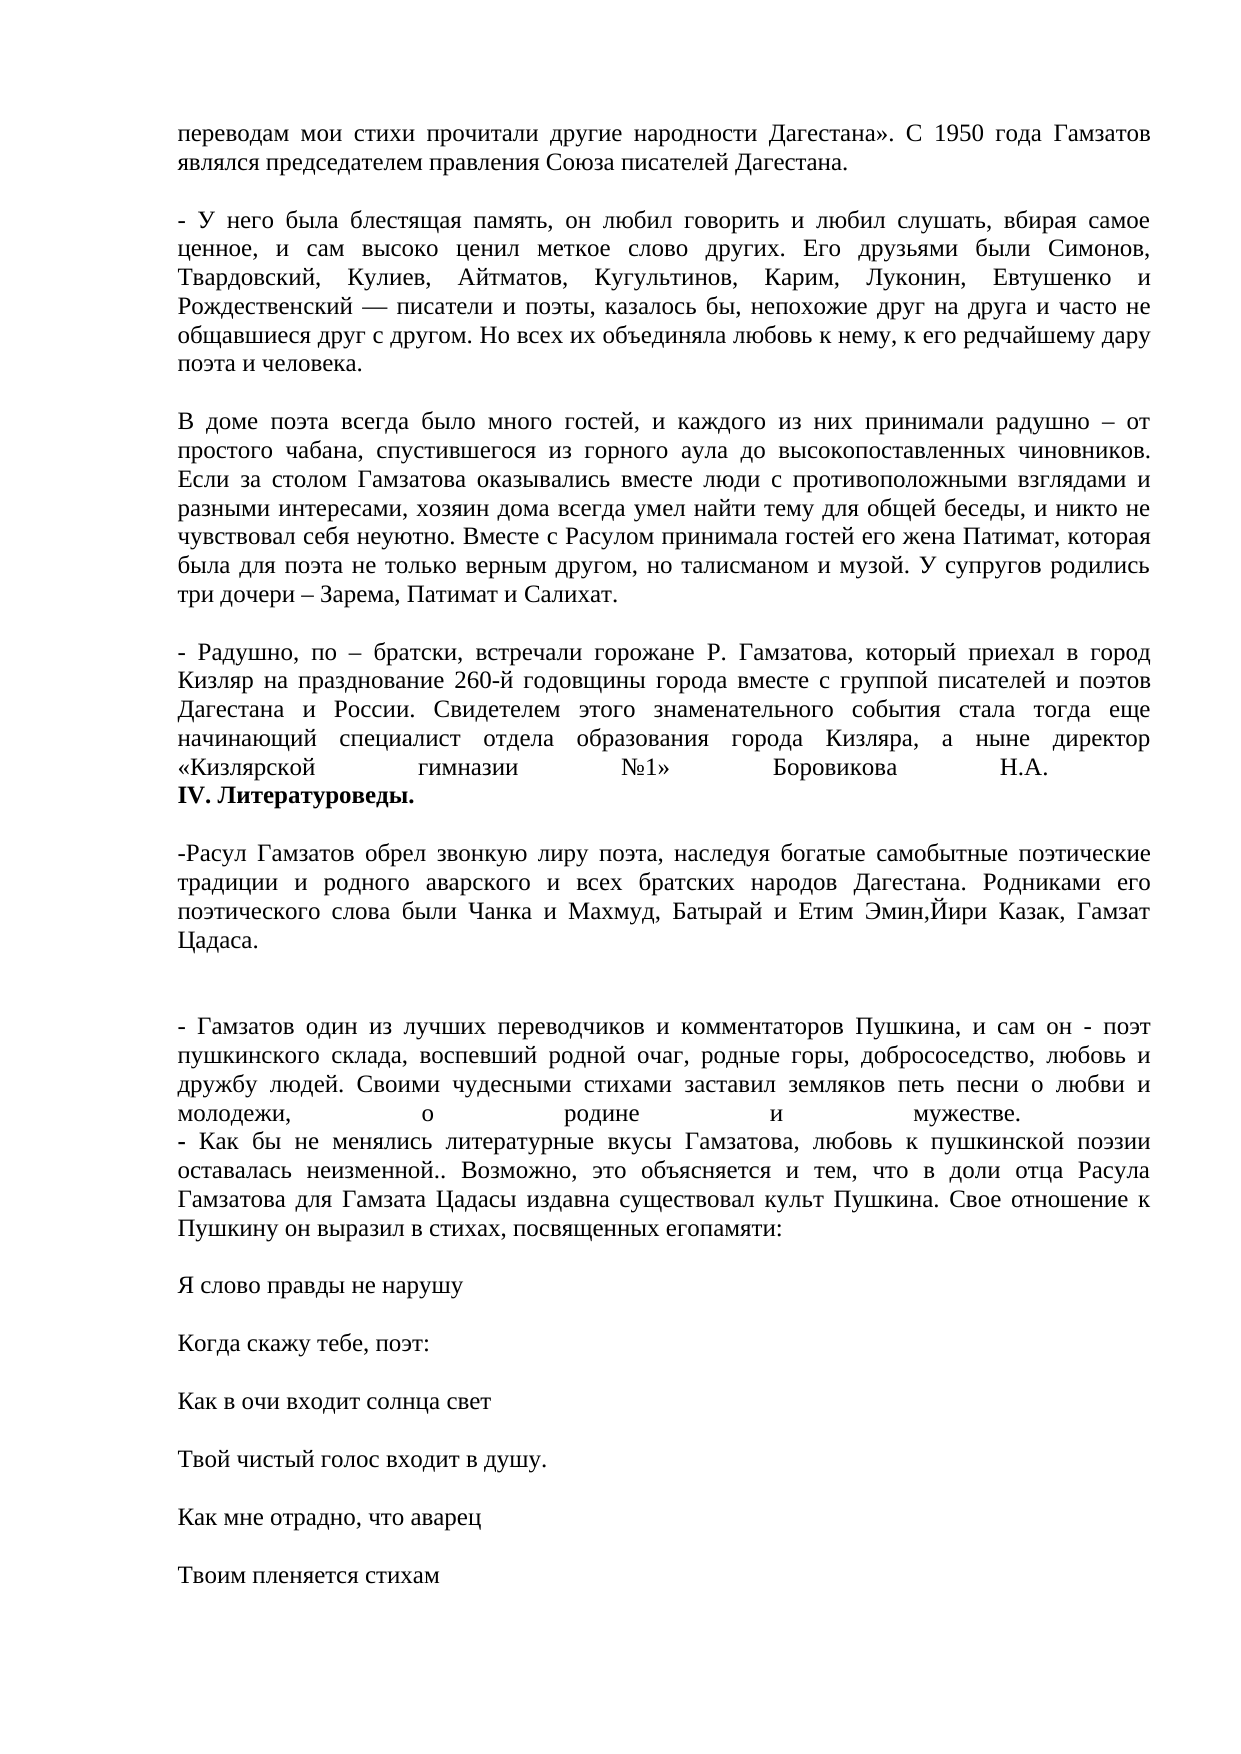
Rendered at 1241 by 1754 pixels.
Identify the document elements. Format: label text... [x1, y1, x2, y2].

text В доме поэта всегда было много гостей, и каждого из них принимали радушно – от простого чабана, спустившегося из горного аула до высокопоставленных чиновников. Если за столом Гамзатова оказывались вместе люди с противоположными взглядами и разными интересами, хозяин дома всегда умел найти тему для общей беседы, и никто не чувствовал себя неуютно. Вместе с Расулом принимала гостей его жена Патимат, которая была для поэта не только верным другом, но талисманом и музой. У супругов родились три дочери – Зарема, Патимат и Салихат. [177, 406, 1152, 608]
text Как мне отрадно, что аварец [177, 1502, 1152, 1531]
text - Радушно, по – братски, встречали горожане Р. Гамзатова, который приехал в город Кизляр на празднование 260-й годовщины города вместе с группой писателей и поэтов Дагестана и России. Свидетелем этого знаменательного события стала тогда еще начинающий специалист отдела образования города Кизляра, а ныне директор «Кизлярской гимназии №1» Боровикова Н.А. IV. Литературоведы. [177, 637, 1152, 809]
text Когда скажу тебе, поэт: [177, 1328, 1152, 1357]
text - У него была блестящая память, он любил говорить и любил слушать, вбирая самое ценное, и сам высоко ценил меткое слово других. Его друзьями были Симонов, Твардовский, Кулиев, Айтматов, Кугультинов, Карим, Луконин, Евтушенко и Рождественский — писатели и поэты, казалось бы, непохожие друг на друга и часто не общавшиеся друг с другом. Но всех их объединяла любовь к нему, к его редчайшему дару поэта и человека. [177, 205, 1152, 377]
text Твой чистый голос входит в душу. [177, 1444, 1152, 1473]
text Как в очи входит солнца свет [177, 1386, 1152, 1415]
text Твоим пленяется стихам [177, 1560, 1152, 1589]
text Я слово правды не нарушу [177, 1271, 1152, 1299]
text -Расул Гамзатов обрел звонкую лиру поэта, наследуя богатые самобытные поэтические традиции и родного аварского и всех братских народов Дагестана. Родниками его поэтического слова были Чанка и Махмуд, Батырай и Етим Эмин,Йири Казак, Гамзат Цадаса. [177, 838, 1152, 953]
text - Гамзатов один из лучших переводчиков и комментаторов Пушкина, и сам он - поэт пушкинского склада, воспевший родной очаг, родные горы, добрососедство, любовь и дружбу людей. Своими чудесными стихами заставил земляков петь песни о любви и молодежи, о родине и мужестве. - Как бы не менялись литературные вкусы Гамзатова, любовь к пушкинской поэзии оставалась неизменной.. Возможно, это объясняется и тем, что в доли отца Расула Гамзатова для Гамзата Цадасы издавна существовал культ Пушкина. Свое отношение к Пушкину он выразил в стихах, посвященных егопамяти: [177, 983, 1152, 1241]
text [177, 118, 1152, 176]
